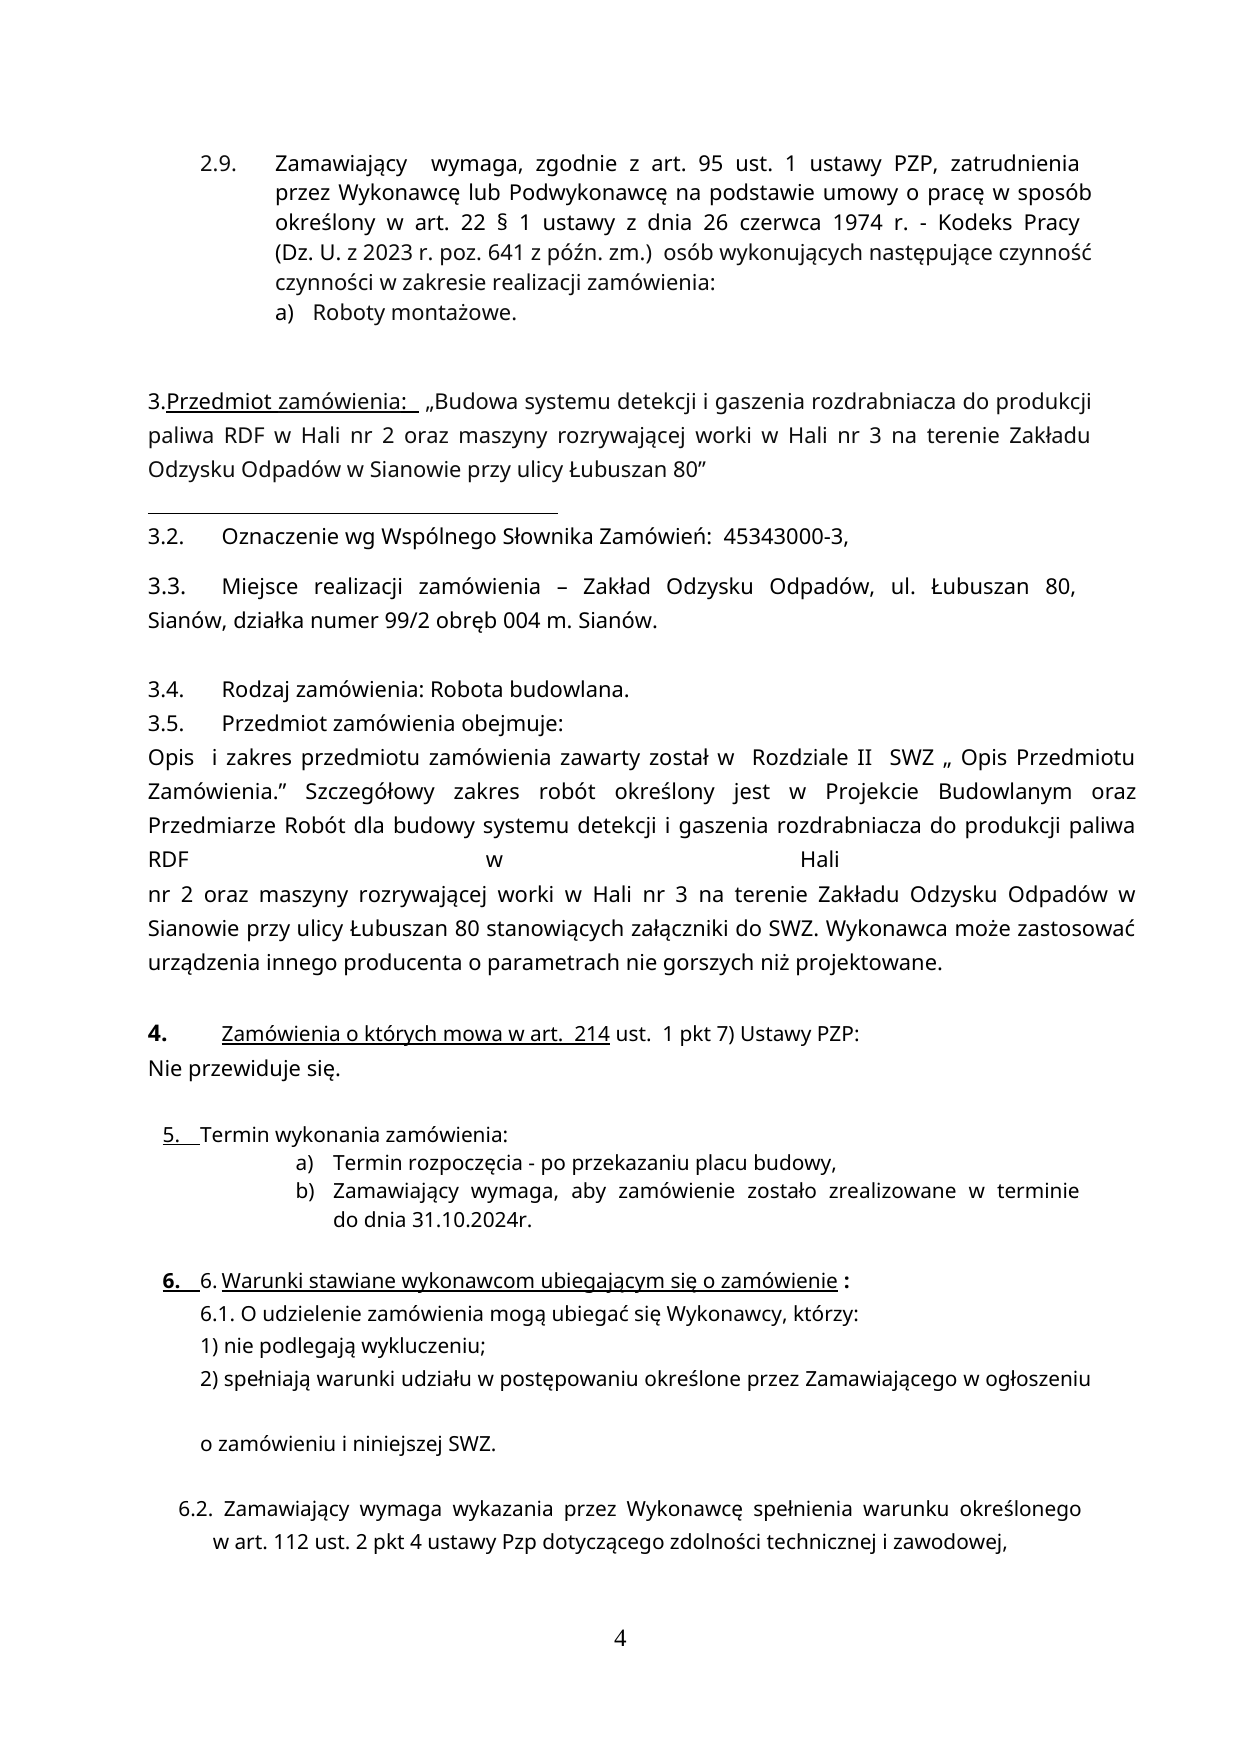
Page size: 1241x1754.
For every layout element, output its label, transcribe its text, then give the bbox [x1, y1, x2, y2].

list Zamawiający wymaga, zgodnie z art. 95 ust. 1 ustawy PZP, zatrudnienia przez Wykonawcę lub Podwykonawcę na podstawie umowy o pracę w sposób określony w art. 22 § 1 ustawy z dnia 26 czerwca 1974 r. - Kodeks Pracy (Dz. U. z 2023 r. poz. 641 z późn. zm.) osób wykonujących następujące czynność czynności w zakresie realizacji zamówienia: [200, 148, 1093, 297]
text Nie przewiduje się. [148, 1053, 1093, 1083]
list 6. Warunki stawiane wykonawcom ubiegającym się o zamówienie : [162, 1266, 1093, 1294]
text 6.2. Zamawiający wymaga wykazania przez Wykonawcę spełnienia warunku określonego w art. 112 ust. 2 pkt 4 ustawy Pzp dotyczącego zdolności technicznej i zawodowej, [148, 1494, 1093, 1555]
text 3.Przedmiot zamówienia: „Budowa systemu detekcji i gaszenia rozdrabniacza do produkcji paliwa RDF w Hali nr 2 oraz maszyny rozrywającej worki w Hali nr 3 na terenie Zakładu Odzysku Odpadów w Sianowie przy ulicy Łubuszan 80” [148, 386, 1093, 484]
text Opis i zakres przedmiotu zamówienia zawarty został w Rozdziale II SWZ „ Opis Przedmiotu Zamówienia.” Szczegółowy zakres robót określony jest w Projekcie Budowlanym oraz Przedmiarze Robót dla budowy systemu detekcji i gaszenia rozdrabniacza do produkcji paliwa RDF w Hali nr 2 oraz maszyny rozrywającej worki w Hali nr 3 na terenie Zakładu Odzysku Odpadów w Sianowie przy ulicy Łubuszan 80 stanowiących załączniki do SWZ. Wykonawca może zastosować urządzenia innego producenta o parametrach nie gorszych niż projektowane. [148, 742, 1137, 977]
text 3.4. Rodzaj zamówienia: Robota budowlana. [148, 673, 1093, 703]
text 3.3. Miejsce realizacji zamówienia – Zakład Odzysku Odpadów, ul. Łubuszan 80, Sianów, działka numer 99/2 obręb 004 m. Sianów. [148, 569, 1093, 635]
list Termin wykonania zamówienia: [162, 1120, 1093, 1148]
list Roboty montażowe. [275, 297, 1093, 326]
list 1) nie podlegają wykluczeniu; [200, 1331, 1093, 1360]
text 4. Zamówienia o których mowa w art. 214 ust. 1 pkt 7) Ustawy PZP: [148, 1017, 1093, 1048]
list 2) spełniają warunki udziału w postępowaniu określone przez Zamawiającego w ogłoszeniu o zamówieniu i niniejszej SWZ. [200, 1364, 1093, 1457]
text 3.2. Oznaczenie wg Wspólnego Słownika Zamówień: 45343000-3, [148, 521, 1093, 551]
list Zamawiający wymaga, aby zamówienie zostało zrealizowane w terminie do dnia 31.10.2024r. [295, 1177, 1093, 1233]
list Termin rozpoczęcia - po przekazaniu placu budowy, [295, 1148, 1093, 1177]
text 3.5. Przedmiot zamówienia obejmuje: [148, 708, 1093, 737]
list 6.1. O udzielenie zamówienia mogą ubiegać się Wykonawcy, którzy: [200, 1299, 1093, 1327]
